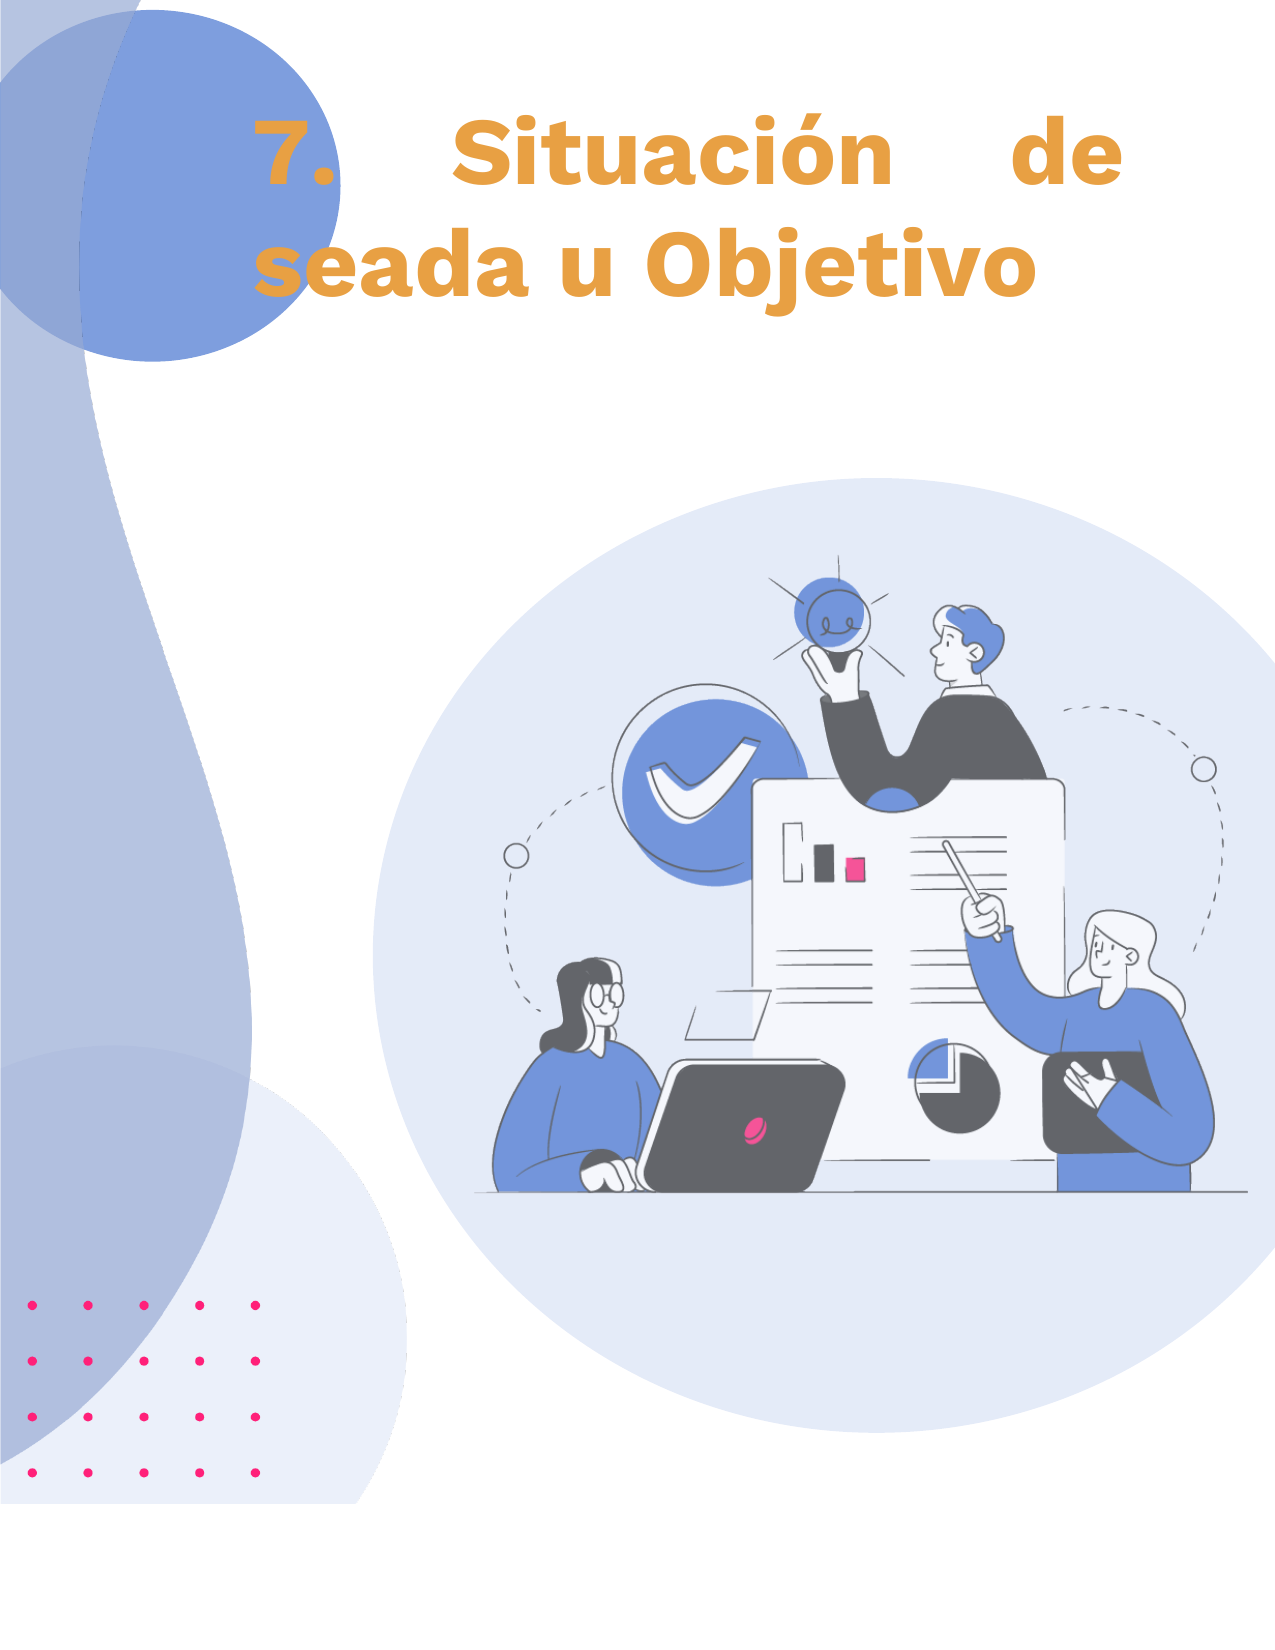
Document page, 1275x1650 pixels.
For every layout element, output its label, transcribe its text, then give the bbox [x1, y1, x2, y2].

text 7. Situación de seada u Objetivo [252, 95, 1125, 320]
picture [447, 537, 1275, 1211]
picture [0, 0, 407, 1504]
